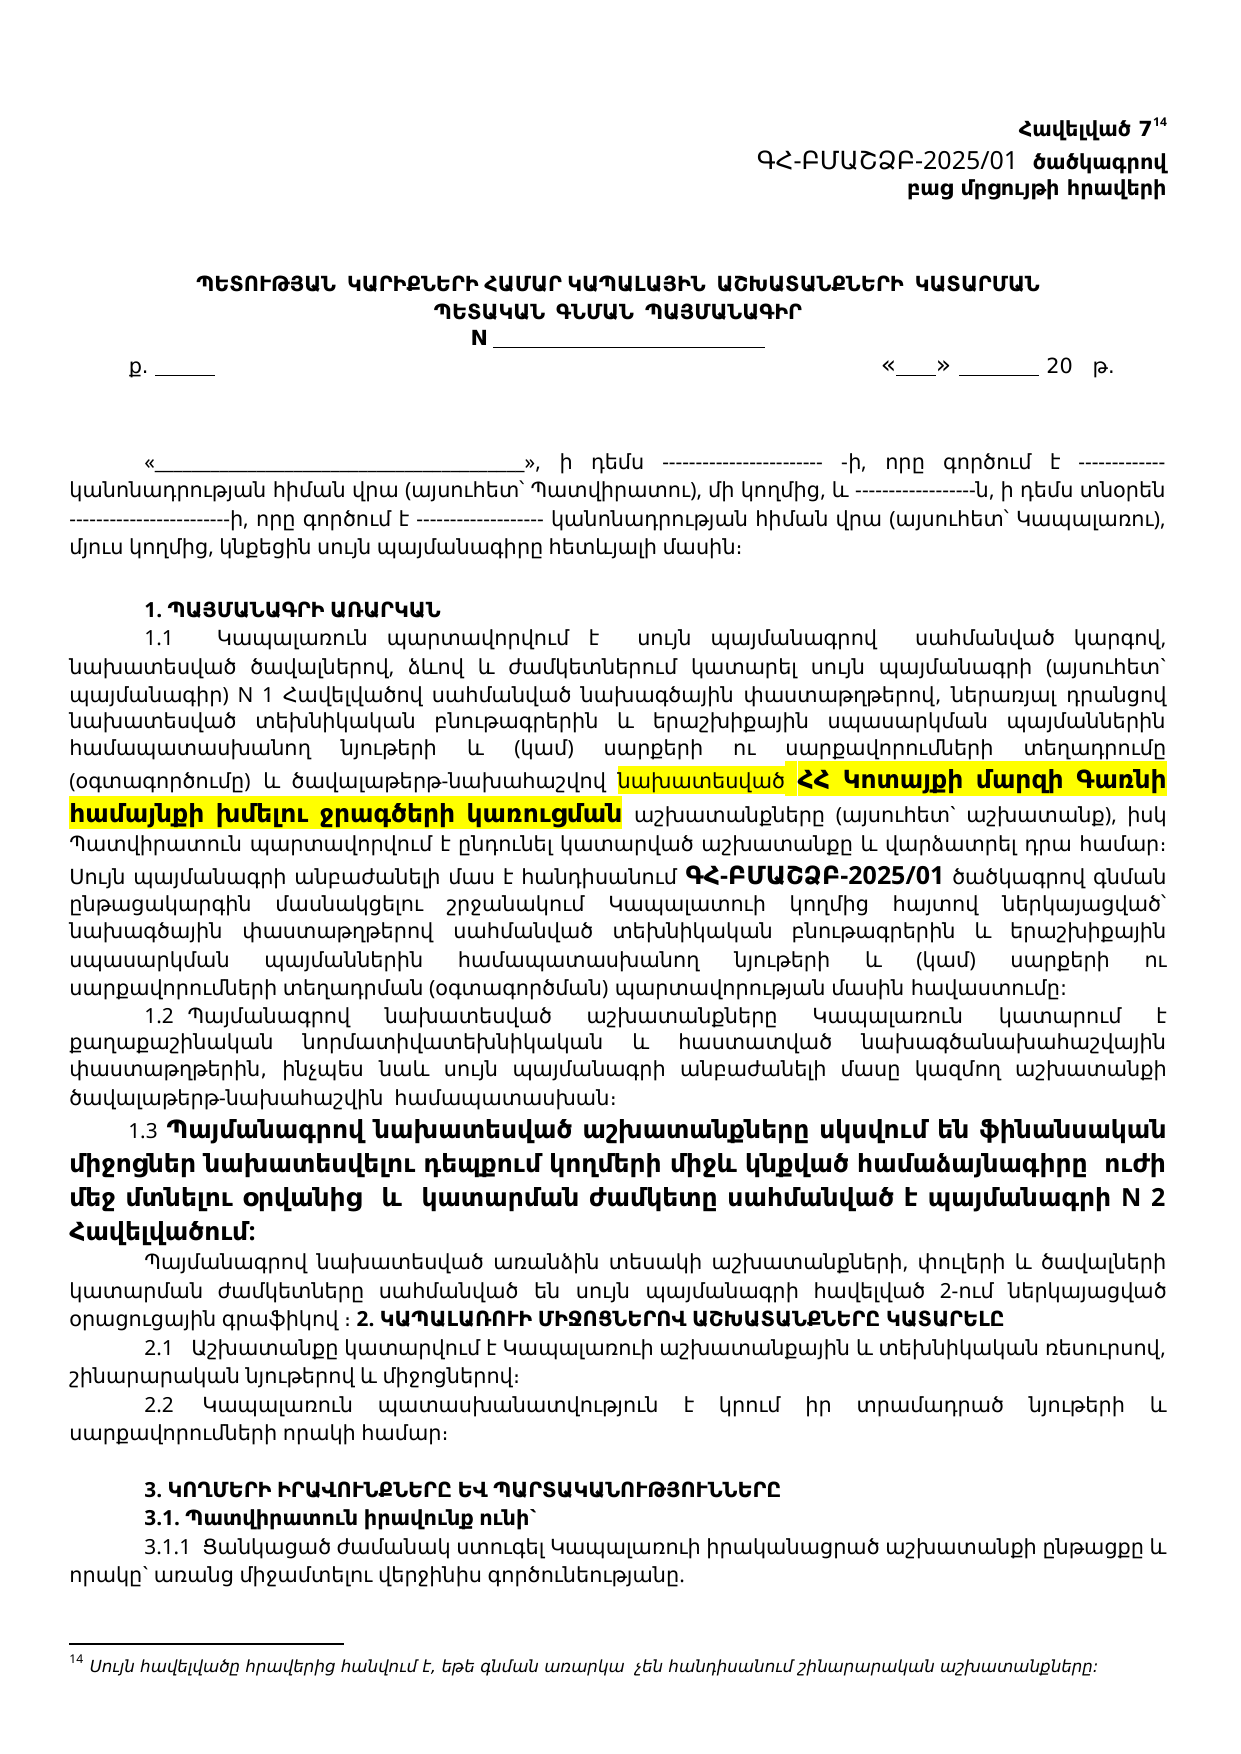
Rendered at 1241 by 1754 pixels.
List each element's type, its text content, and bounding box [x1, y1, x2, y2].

text 2.1 Աշխատանքը կատարվում է Կապալառուի աշխատանքային և տեխնիկական ռեսուրսով, շինարարական նյութերով և միջոցներով։ [69, 1333, 1167, 1390]
text ՊԵՏՈՒԹՅԱՆ ԿԱՐԻՔՆԵՐԻ ՀԱՄԱՐ ԿԱՊԱԼԱՅԻՆ ԱՇԽԱՏԱՆՔՆԵՐԻ ԿԱՏԱՐՄԱՆ [54, 269, 1167, 297]
text 3. ԿՈՂՄԵՐԻ ԻՐԱՎՈՒՆՔՆԵՐԸ ԵՎ ՊԱՐՏԱԿԱՆՈՒԹՅՈՒՆՆԵՐԸ [69, 1475, 1167, 1503]
text 2.2 Կապալառուն պատասխանատվություն է կրում իր տրամադրած նյութերի և սարքավորումների որակի համար։ [69, 1390, 1167, 1447]
text 3.1. Պատվիրատուն իրավունք ունի` [69, 1503, 1167, 1532]
text 1.2 Պայմանագրով նախատեսված աշխատանքները Կապալառուն կատարում է քաղաքաշինական նորմատիվատեխնիկական և հաստատված նախագծանախահաշվային փաստաթղթերին, ինչպես նաև սույն պայմանագրի անբաժանելի մասը կազմող աշխատանքի ծավալաթերթ-նախահաշվին համապատասխան։ [69, 1002, 1167, 1111]
text «________________________________________», ի դեմս ------------------------ -ի, որը գործում է ------------- կանոնադրության հիման վրա (այսուհետ՝ Պատվիրատու), մի կողմից, և ------------------ն, ի դեմս տնօրեն ------------------------ի, որը գործում է ------------------- կանոնադրության հիման վրա (այսուհետ՝ Կապալառու), մյուս կողմից, կնքեցին սույն պայմանագիրը հետևյալի մասին։ [69, 447, 1167, 561]
text բաց մրցույթի հրավերի [69, 176, 1167, 201]
text ք. « » 20 թ. [69, 350, 1167, 379]
text 3.1.1 Ցանկացած ժամանակ ստուգել Կապալառուի իրականացրած աշխատանքի ընթացքը և որակը` առանց միջամտելու վերջինիս գործունեությանը. [69, 1532, 1167, 1589]
text N [54, 326, 1167, 350]
text ՊԵՏԱԿԱՆ ԳՆՄԱՆ ՊԱՅՄԱՆԱԳԻՐ [54, 297, 1167, 326]
text Հավելված 7 [69, 114, 1167, 142]
text 1. ՊԱՅՄԱՆԱԳՐԻ ԱՌԱՐԿԱՆ [69, 595, 1167, 623]
text 1.3 Պայմանագրով նախատեսված աշխատանքները սկսվում են ֆինանսական միջոցներ նախատեսվելու դեպքում կողմերի միջև կնքված համաձայնագիրը ուժի մեջ մտնելու օրվանից և կատարման ժամկետը սահմանված է պայմանագրի N 2 Հավելվածում: [69, 1111, 1167, 1247]
text Պայմանագրով նախատեսված առանձին տեսակի աշխատանքների, փուլերի և ծավալների կատարման ժամկետները սահմանված են սույն պայմանագրի հավելված 2-ում ներկայացված օրացուցային գրաֆիկով ։ 2. ԿԱՊԱԼԱՌՈՒԻ ՄԻՋՈՑՆԵՐՈՎ ԱՇԽԱՏԱՆՔՆԵՐԸ ԿԱՏԱՐԵԼԸ [69, 1247, 1167, 1333]
text ԳՀ-ԲՄԱՇՁԲ-2025/01 ծածկագրով [69, 142, 1167, 176]
text 1.1 Կապալառուն պարտավորվում է սույն պայմանագրով սահմանված կարգով, նախատեսված ծավալներով, ձևով և ժամկետներում կատարել սույն պայմանագրի (այսուհետ` պայմանագիր) N 1 Հավելվածով սահմանված նախագծային փաստաթղթերով, ներառյալ դրանցով նախատեսված տեխնիկական բնութագրերին և երաշխիքային սպասարկման պայմաններին համապատասխանող նյութերի և (կամ) սարքերի ու սարքավորումների տեղադրումը (օգտագործումը) և ծավալաթերթ-նախահաշվով նախատեսված ՀՀ Կոտայքի մարզի Գառնի համայնքի խմելու ջրագծերի կառուցման աշխատանքները (այսուհետ` աշխատանք), իսկ Պատվիրատուն պարտավորվում է ընդունել կատարված աշխատանքը և վարձատրել դրա համար։ Սույն պայմանագրի անբաժանելի մաս է հանդիսանում ԳՀ-ԲՄԱՇՁԲ-2025/01 ծածկագրով գնման ընթացակարգին մասնակցելու շրջանակում Կապալատուի կողմից հայտով ներկայացված՝ նախագծային փաստաթղթերով սահմանված տեխնիկական բնութագրերին և երաշխիքային սպասարկման պայմաններին համապատասխանող նյութերի և (կամ) սարքերի ու սարքավորումների տեղադրման (օգտագործման) պարտավորության մասին հավաստումը: [69, 623, 1167, 1002]
